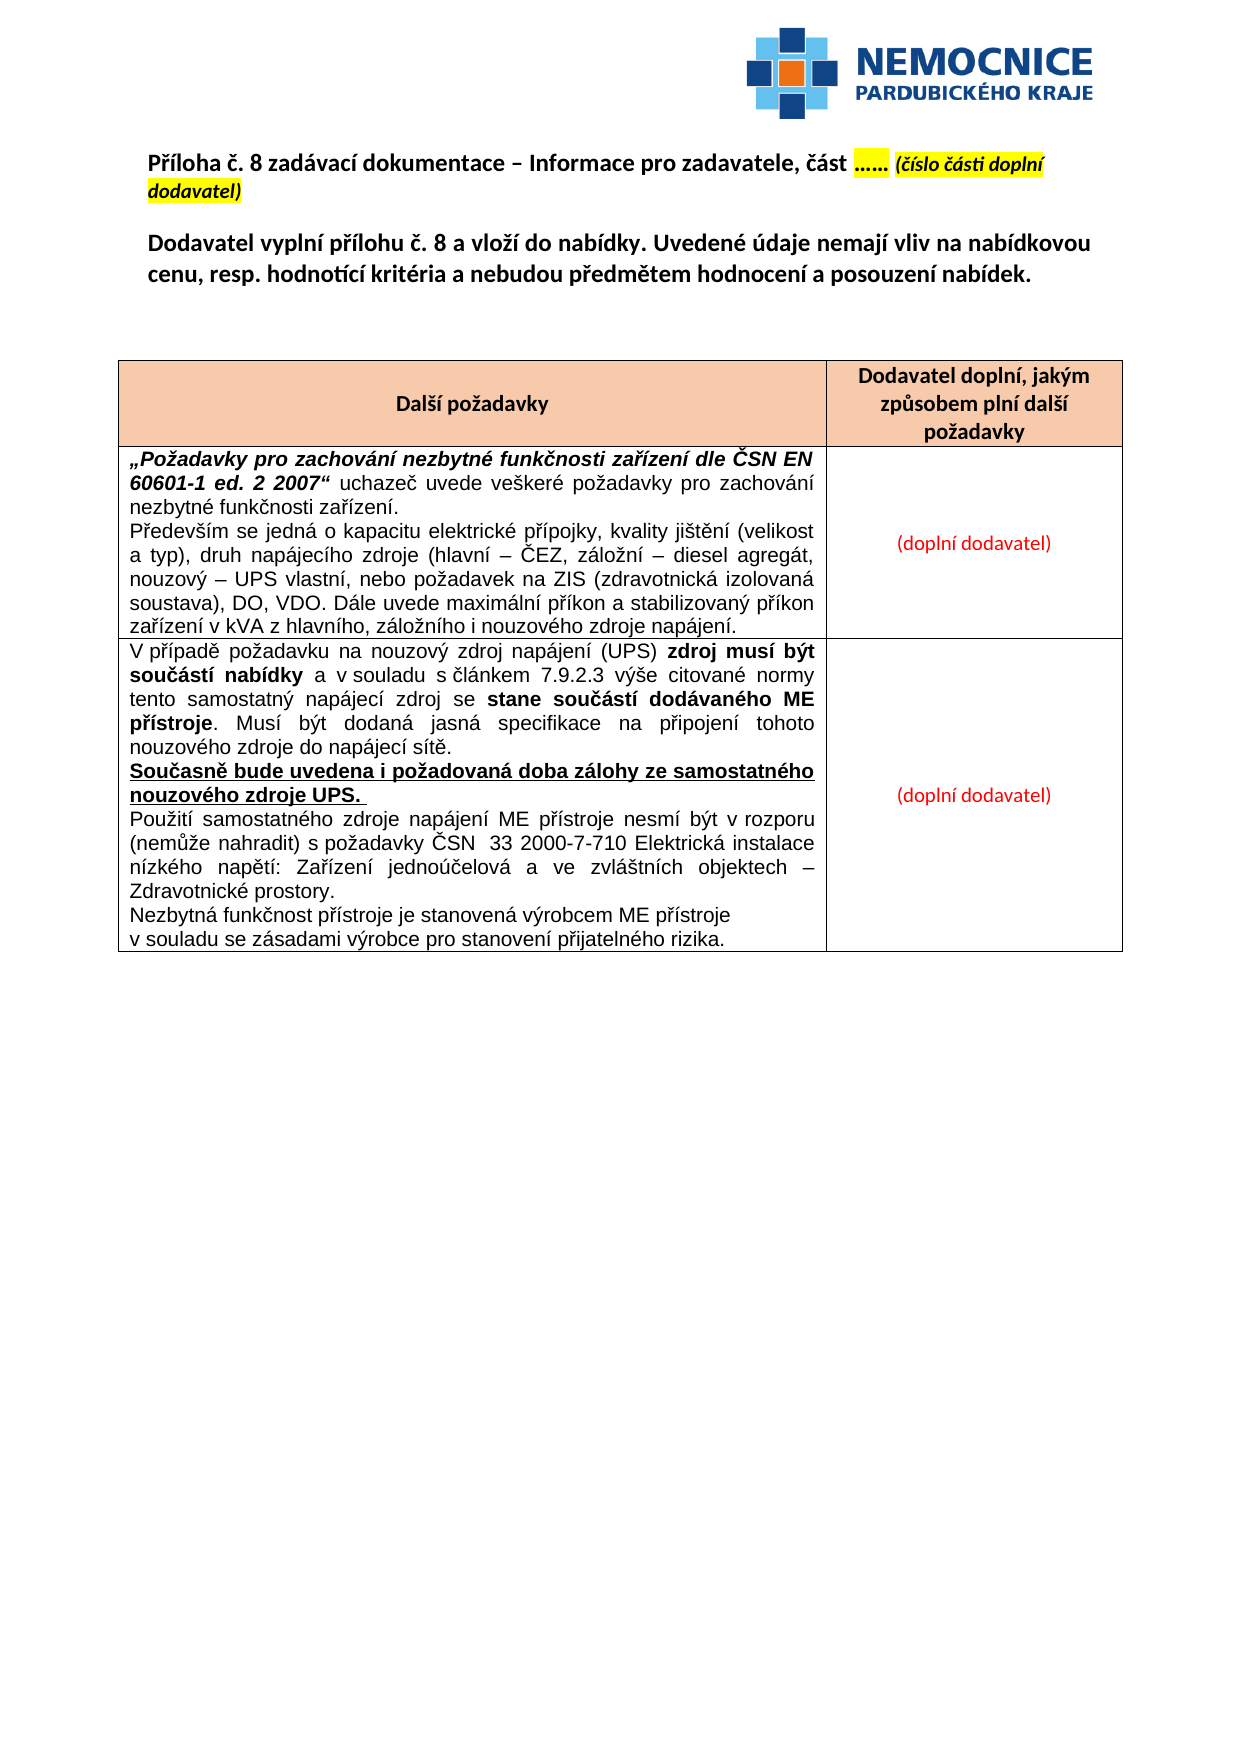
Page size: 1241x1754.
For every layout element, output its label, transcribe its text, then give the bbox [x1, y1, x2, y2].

table_header Další požadavky [119, 361, 826, 446]
table_cell (doplní dodavatel) [827, 447, 1122, 638]
table_cell V případě požadavku na nouzový zdroj napájení (UPS) zdroj musí být součástí nabídky a v souladu s článkem 7.9.2.3 výše citované normy tento samostatný napájecí zdroj se stane součástí dodávaného ME přístroje. Musí být dodaná jasná specifikace na připojení tohoto nouzového zdroje do napájecí sítě. Současně bude uvedena i požadovaná doba zálohy ze samostatného nouzového zdroje UPS. Použití samostatného zdroje napájení ME přístroje nesmí být v rozporu (nemůže nahradit) s požadavky ČSN 33 2000-7-710 Elektrická instalace nízkého napětí: Zařízení jednoúčelová a ve zvláštních objektech – Zdravotnické prostory. Nezbytná funkčnost přístroje je stanovená výrobcem ME přístroje v souladu se zásadami výrobce pro stanovení přijatelného rizika. [119, 639, 826, 951]
text Příloha č. 8 zadávací dokumentace – Informace pro zadavatele, část …… (číslo části doplní dodavatel) [148, 148, 1093, 203]
table_cell (doplní dodavatel) [827, 639, 1122, 951]
text Dodavatel vyplní přílohu č. 8 a vloží do nabídky. Uvedené údaje nemají vliv na nabídkovou cenu, resp. hodnotící kritéria a nebudou předmětem hodnocení a posouzení nabídek. [148, 227, 1093, 288]
table_header Dodavatel doplní, jakým způsobem plní další požadavky [827, 361, 1122, 446]
table_cell „Požadavky pro zachování nezbytné funkčnosti zařízení dle ČSN EN 60601-1 ed. 2 2007“ uchazeč uvede veškeré požadavky pro zachování nezbytné funkčnosti zařízení. Především se jedná o kapacitu elektrické přípojky, kvality jištění (velikost a typ), druh napájecího zdroje (hlavní – ČEZ, záložní – diesel agregát, nouzový – UPS vlastní, nebo požadavek na ZIS (zdravotnická izolovaná soustava), DO, VDO. Dále uvede maximální příkon a stabilizovaný příkon zařízení v kVA z hlavního, záložního i nouzového zdroje napájení. [119, 447, 826, 638]
picture [745, 26, 1093, 120]
